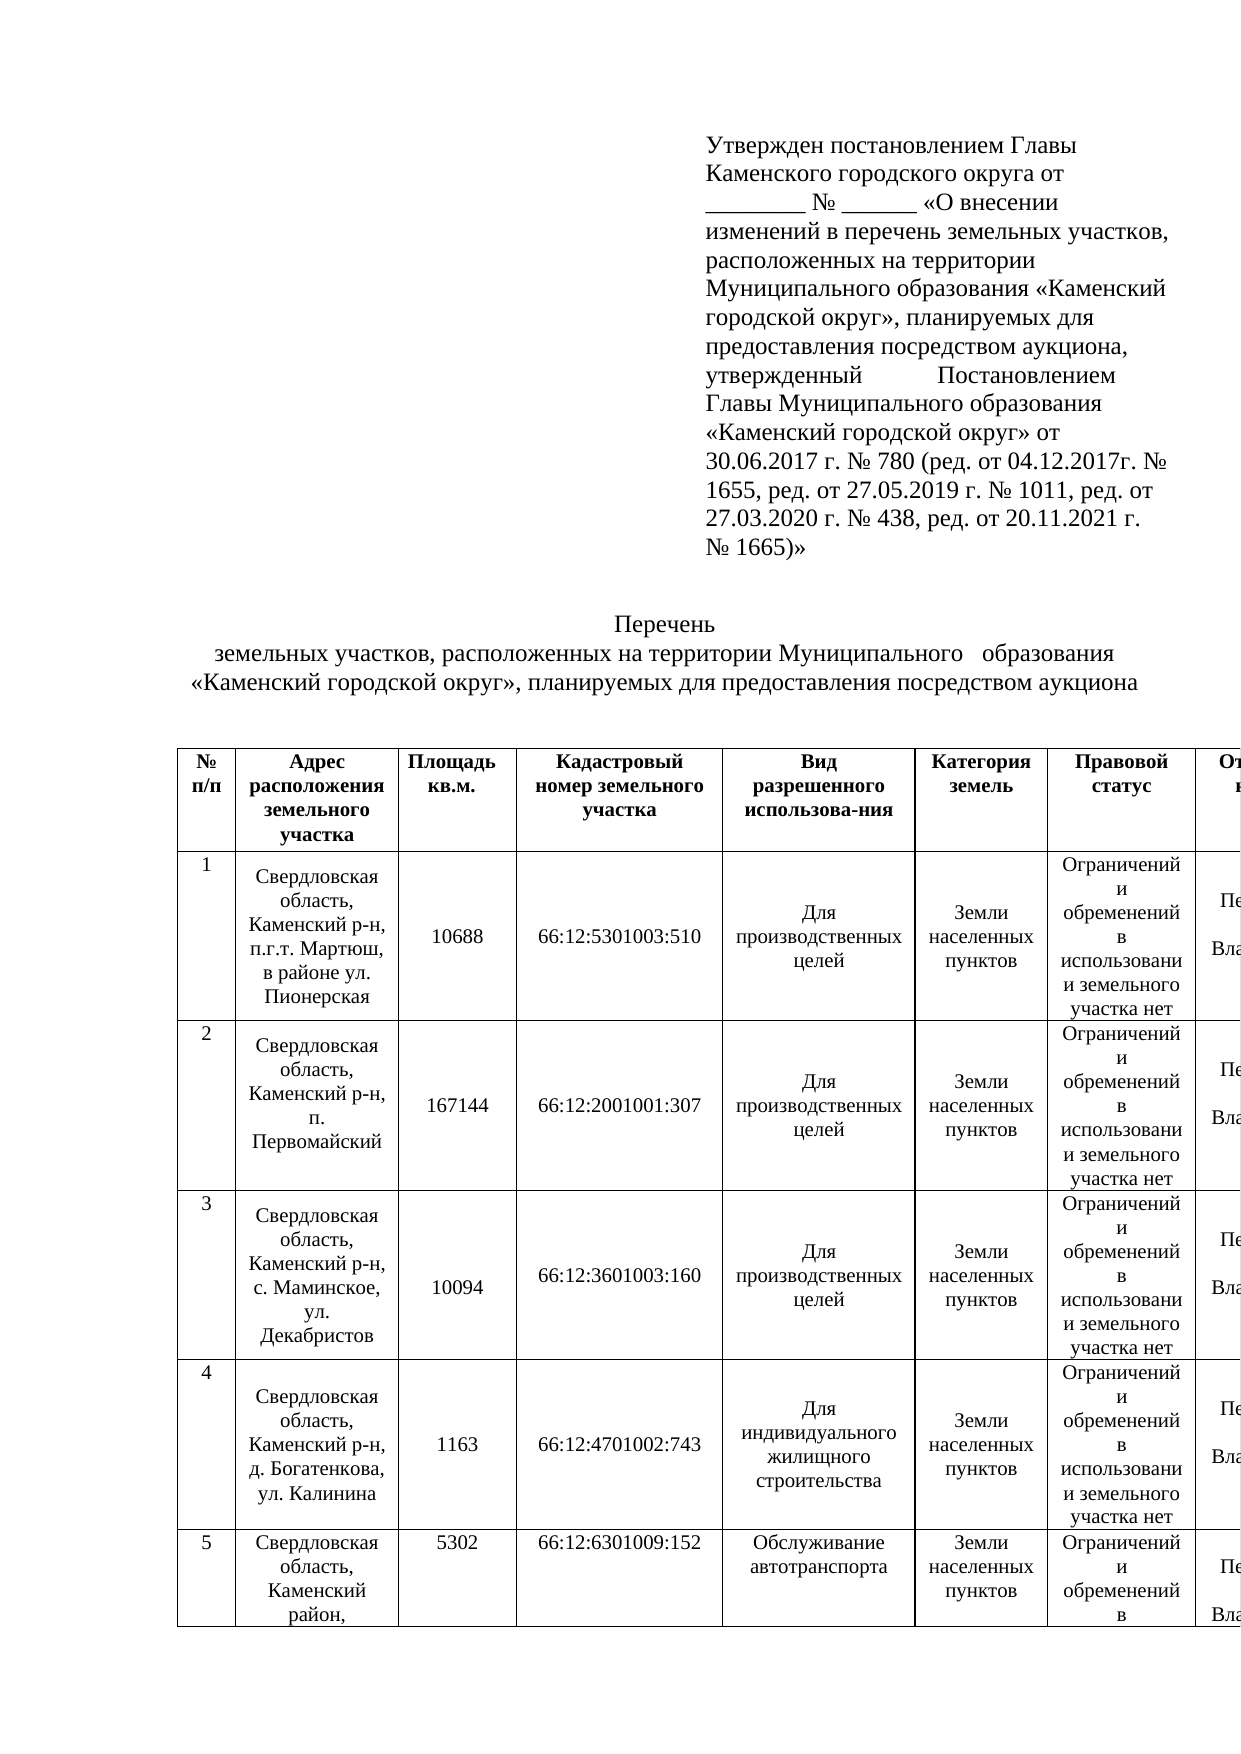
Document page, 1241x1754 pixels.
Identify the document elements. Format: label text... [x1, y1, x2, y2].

text земельных участков, расположенных на территории Муниципального образования «Каменский городской округ», планируемых для предоставления посредством аукциона [177, 638, 1152, 695]
table_header Правовой статус [1048, 749, 1195, 851]
table_header Категория земель [916, 749, 1047, 851]
table_header Утвержден постановлением Главы Каменского городского округа от ________ № ______ «О внесении изменений в перечень земельных участков, расположенных на территории Муниципального образования «Каменский городской округ», планируемых для предоставления посредством аукциона, утвержденный Постановлением Главы Муниципального образования «Каменский городской округ» от 30.06.2017 г. № 780 (ред. от 04.12.2017г. № 1655, ред. от 27.05.2019 г. № 1011, ред. от 27.03.2020 г. № 438, ред. от 20.11.2021 г. № 1665)» [694, 130, 1181, 585]
text Перечень [177, 609, 1152, 638]
table_cell 66:12:3601003:160 [517, 1191, 722, 1359]
table_cell 3 [178, 1191, 235, 1359]
table_cell 10094 [399, 1191, 516, 1359]
table_header Ответствен-ное лицо [1196, 749, 1240, 851]
table_cell Для индивидуального жилищного строительства [723, 1360, 914, 1528]
table_cell КУМИ Перескокова Юлия Владимировна 8(3439) 370-238 [1196, 852, 1240, 1020]
table_cell Ограничений и обременений в использовании земельного участка нет [1048, 852, 1195, 1020]
table_cell Земли населенных пунктов [916, 1021, 1047, 1189]
table_cell Для производственных целей [723, 852, 914, 1020]
table_header Площадь кв.м. [399, 749, 516, 851]
table_cell Ограничений и обременений в использовании земельного участка нет [1048, 1021, 1195, 1189]
table_cell 66:12:2001001:307 [517, 1021, 722, 1189]
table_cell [236, 1530, 398, 1626]
table_cell 10688 [399, 852, 516, 1020]
table_cell 2 [178, 1021, 235, 1189]
table_cell Земли населенных пунктов [916, 852, 1047, 1020]
table_cell Свердловская область, Каменский р-н, с. Маминское, ул. Декабристов [236, 1191, 398, 1359]
table_header Адрес расположения земельного участка [236, 749, 398, 851]
table_cell Ограничений и обременений в использовании земельного участка нет [1048, 1191, 1195, 1359]
table_cell Ограничений и обременений в использовании земельного участка нет [1048, 1360, 1195, 1528]
table_cell 5 [178, 1530, 235, 1626]
table_cell 1163 [399, 1360, 516, 1528]
table_header Вид разрешенного использова-ния [723, 749, 914, 851]
table_cell КУМИ Перескокова Юлия Владимировна 8(3439) 370-238 [1196, 1191, 1240, 1359]
table_cell Для производственных целей [723, 1021, 914, 1189]
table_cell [1196, 1530, 1240, 1626]
table_cell Свердловская область, Каменский р-н, п.г.т. Мартюш, в районе ул. Пионерская [236, 852, 398, 1020]
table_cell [1048, 1530, 1195, 1626]
table_cell 4 [178, 1360, 235, 1528]
table_cell 66:12:6301009:152 [517, 1530, 722, 1626]
table_cell 66:12:5301003:510 [517, 852, 722, 1020]
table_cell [916, 1530, 1047, 1626]
table_cell 1 [178, 852, 235, 1020]
table_cell 5302 [399, 1530, 516, 1626]
table_header Кадастровый номер земельного участка [517, 749, 722, 851]
table_cell Свердловская область, Каменский р-н, п. Первомайский [236, 1021, 398, 1189]
table_cell Земли населенных пунктов [916, 1360, 1047, 1528]
table_header № п/п [178, 749, 235, 851]
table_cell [723, 1530, 914, 1626]
table_cell Земли населенных пунктов [916, 1191, 1047, 1359]
table_cell КУМИ Перескокова Юлия Владимировна 8(3439) 370-238 [1196, 1021, 1240, 1189]
table_cell 66:12:4701002:743 [517, 1360, 722, 1528]
table_cell Для производственных целей [723, 1191, 914, 1359]
table_cell КУМИ Перескокова Юлия Владимировна 8(3439) 370-238 [1196, 1360, 1240, 1528]
table_cell 167144 [399, 1021, 516, 1189]
table_cell Свердловская область, Каменский р-н, д. Богатенкова, ул. Калинина [236, 1360, 398, 1528]
